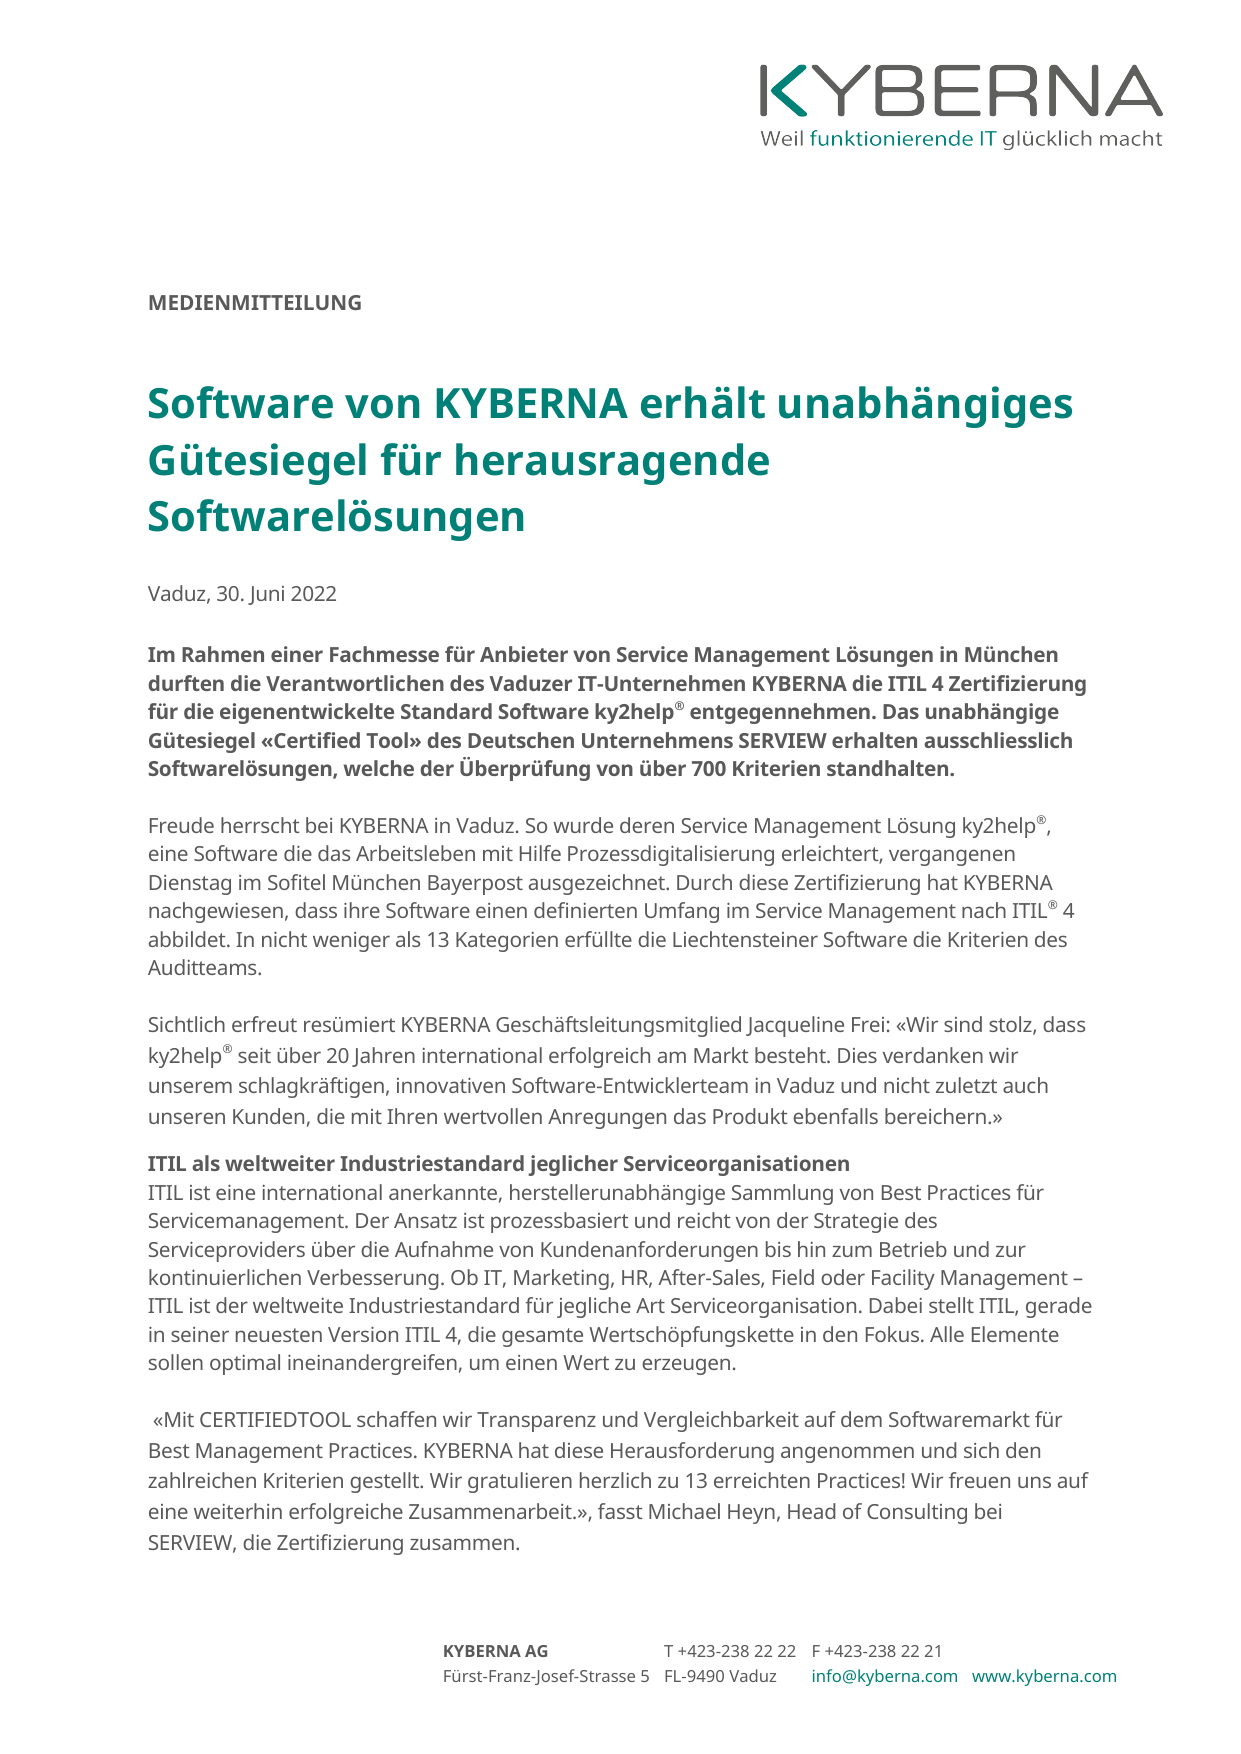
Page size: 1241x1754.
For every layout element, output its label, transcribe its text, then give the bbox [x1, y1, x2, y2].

text «Mit CERTIFIEDTOOL schaffen wir Transparenz und Vergleichbarkeit auf dem Softwaremarkt für Best Management Practices. KYBERNA hat diese Herausforderung angenommen und sich den zahlreichen Kriterien gestellt. Wir gratulieren herzlich zu 13 erreichten Practices! Wir freuen uns auf eine weiterhin erfolgreiche Zusammenarbeit.», fasst Michael Heyn, Head of Consulting bei SERVIEW, die Zertifizierung zusammen. [148, 1405, 1093, 1556]
text Freude herrscht bei KYBERNA in Vaduz. So wurde deren Service Management Lösung ky2help®, eine Software die das Arbeitsleben mit Hilfe Prozessdigitalisierung erleichtert, vergangenen Dienstag im Sofitel München Bayerpost ausgezeichnet. Durch diese Zertifizierung hat KYBERNA nachgewiesen, dass ihre Software einen definierten Umfang im Service Management nach ITIL® 4 abbildet. In nicht weniger als 13 Kategorien erfüllte die Liechtensteiner Software die Kriterien des Auditteams. [148, 811, 1093, 982]
text Im Rahmen einer Fachmesse für Anbieter von Service Management Lösungen in München durften die Verantwortlichen des Vaduzer IT-Unternehmen KYBERNA die ITIL 4 Zertifizierung für die eigenentwickelte Standard Software ky2help® entgegennehmen. Das unabhängige Gütesiegel «Certified Tool» des Deutschen Unternehmens SERVIEW erhalten ausschliesslich Softwarelösungen, welche der Überprüfung von über 700 Kriterien standhalten. [148, 641, 1093, 783]
text Sichtlich erfreut resümiert KYBERNA Geschäftsleitungsmitglied Jacqueline Frei: «Wir sind stolz, dass ky2help® seit über 20 Jahren international erfolgreich am Markt besteht. Dies verdanken wir unserem schlagkräftigen, innovativen Software-Entwicklerteam in Vaduz und nicht zuletzt auch unseren Kunden, die mit Ihren wertvollen Anregungen das Produkt ebenfalls bereichern.» [148, 1010, 1093, 1131]
text Vaduz, 30. Juni 2022 [148, 544, 1093, 608]
picture [728, 0, 1195, 237]
text ITIL ist eine international anerkannte, herstellerunabhängige Sammlung von Best Practices für Servicemanagement. Der Ansatz ist prozessbasiert und reicht von der Strategie des Serviceproviders über die Aufnahme von Kundenanforderungen bis hin zum Betrieb und zur kontinuierlichen Verbesserung. Ob IT, Marketing, HR, After-Sales, Field oder Facility Management – ITIL ist der weltweite Industriestandard für jegliche Art Serviceorganisation. Dabei stellt ITIL, gerade in seiner neuesten Version ITIL 4, die gesamte Wertschöpfungskette in den Fokus. Alle Elemente sollen optimal ineinandergreifen, um einen Wert zu erzeugen. [148, 1178, 1093, 1377]
text MEDIENMITTEILUNG Software von KYBERNA erhält unabhängiges Gütesiegel für herausragende Softwarelösungen [148, 288, 1093, 544]
text ITIL als weltweiter Industriestandard jeglicher Serviceorganisationen [148, 1149, 1093, 1178]
